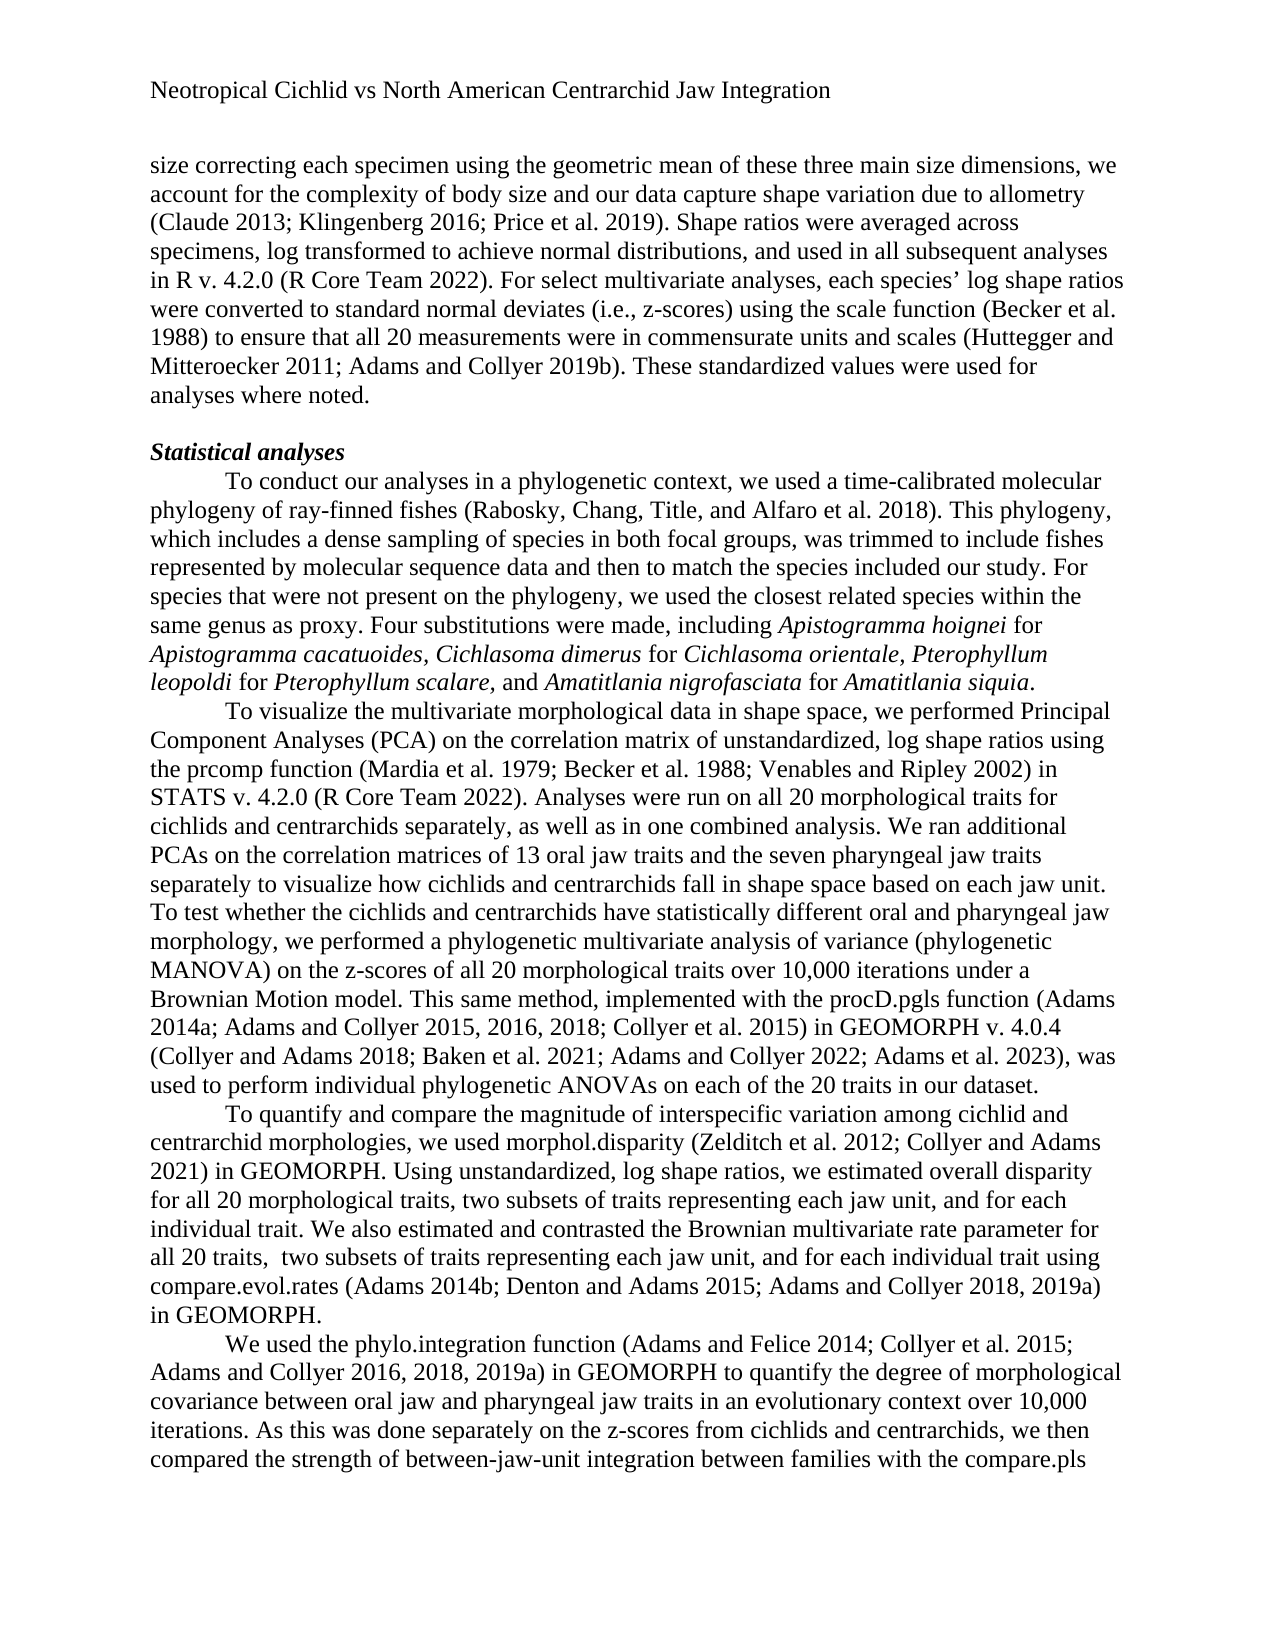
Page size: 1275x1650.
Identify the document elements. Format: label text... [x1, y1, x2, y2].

text To quantify and compare the magnitude of interspecific variation among cichlid and centrarchid morphologies, we used morphol.disparity in GEOMORPH. Using unstandardized, log shape ratios, we estimated overall disparity for all 20 morphological traits, two subsets of traits representing each jaw unit, and for each individual trait. We also estimated and contrasted the Brownian multivariate rate parameter for all 20 traits, two subsets of traits representing each jaw unit, and for each individual trait using compare.evol.rates in GEOMORPH. [150, 1099, 1125, 1329]
text Statistical analyses [150, 437, 1125, 466]
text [150, 150, 1125, 409]
text To conduct our analyses in a phylogenetic context, we used a time-calibrated molecular phylogeny of ray-finned fishes This phylogeny, which includes a dense sampling of species in both focal groups, was trimmed to include fishes represented by molecular sequence data and then to match the species included our study. For species that were not present on the phylogeny, we used the closest related species within the same genus as proxy. Four substitutions were made, including Apistogramma hoignei for Apistogramma cacatuoides, Cichlasoma dimerus for Cichlasoma orientale, Pterophyllum leopoldi for Pterophyllum scalare, and Amatitlania nigrofasciata for Amatitlania siquia. [150, 466, 1125, 696]
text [150, 1329, 1125, 1472]
text To visualize the multivariate morphological data in shape space, we performed Principal Component Analyses (PCA) on the correlation matrix of unstandardized, log shape ratios using the prcomp function in STATS v. 4.2.0 . Analyses were run on all 20 morphological traits for cichlids and centrarchids separately, as well as in one combined analysis. We ran additional PCAs on the correlation matrices of 13 oral jaw traits and the seven pharyngeal jaw traits separately to visualize how cichlids and centrarchids fall in shape space based on each jaw unit. To test whether the cichlids and centrarchids have statistically different oral and pharyngeal jaw morphology, we performed a phylogenetic multivariate analysis of variance (phylogenetic MANOVA) on the z-scores of all 20 morphological traits over 10,000 iterations under a Brownian Motion model. This same method, implemented with the procD.pgls function in GEOMORPH v. 4.0.4 , was used to perform individual phylogenetic ANOVAs on each of the 20 traits in our dataset. [150, 696, 1125, 1099]
